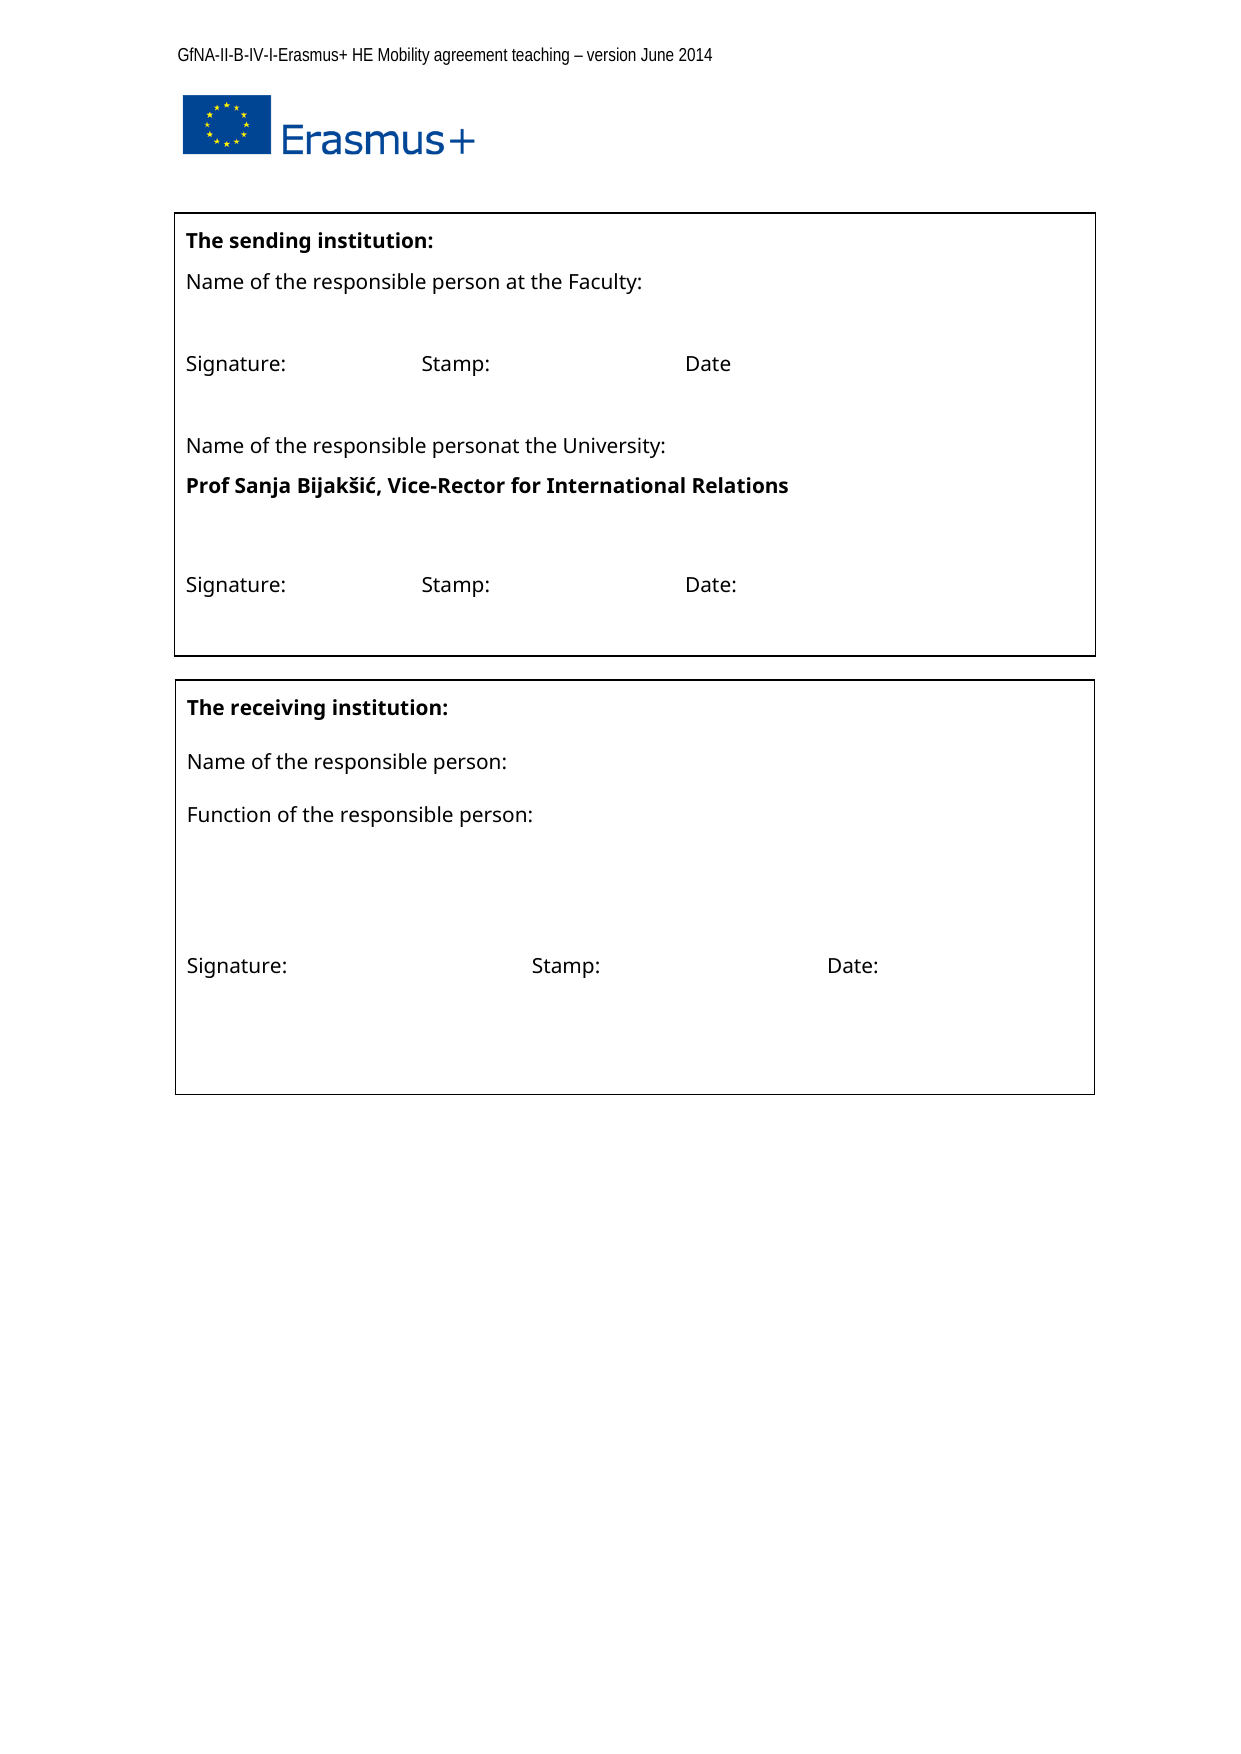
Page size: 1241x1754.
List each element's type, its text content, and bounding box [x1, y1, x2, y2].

table_header The receiving institution: Name of the responsible person: Function of the responsible person: Signature: Stamp: Date: [176, 681, 1094, 1094]
picture [182, 95, 475, 155]
table_header The sending institution: Name of the responsible person at the Faculty: Signature: Stamp: Date Name of the responsible personat the University: Prof Sanja Bijakšić, Vice-Rector for International Relations Signature: Stamp: Date: [175, 214, 1095, 655]
